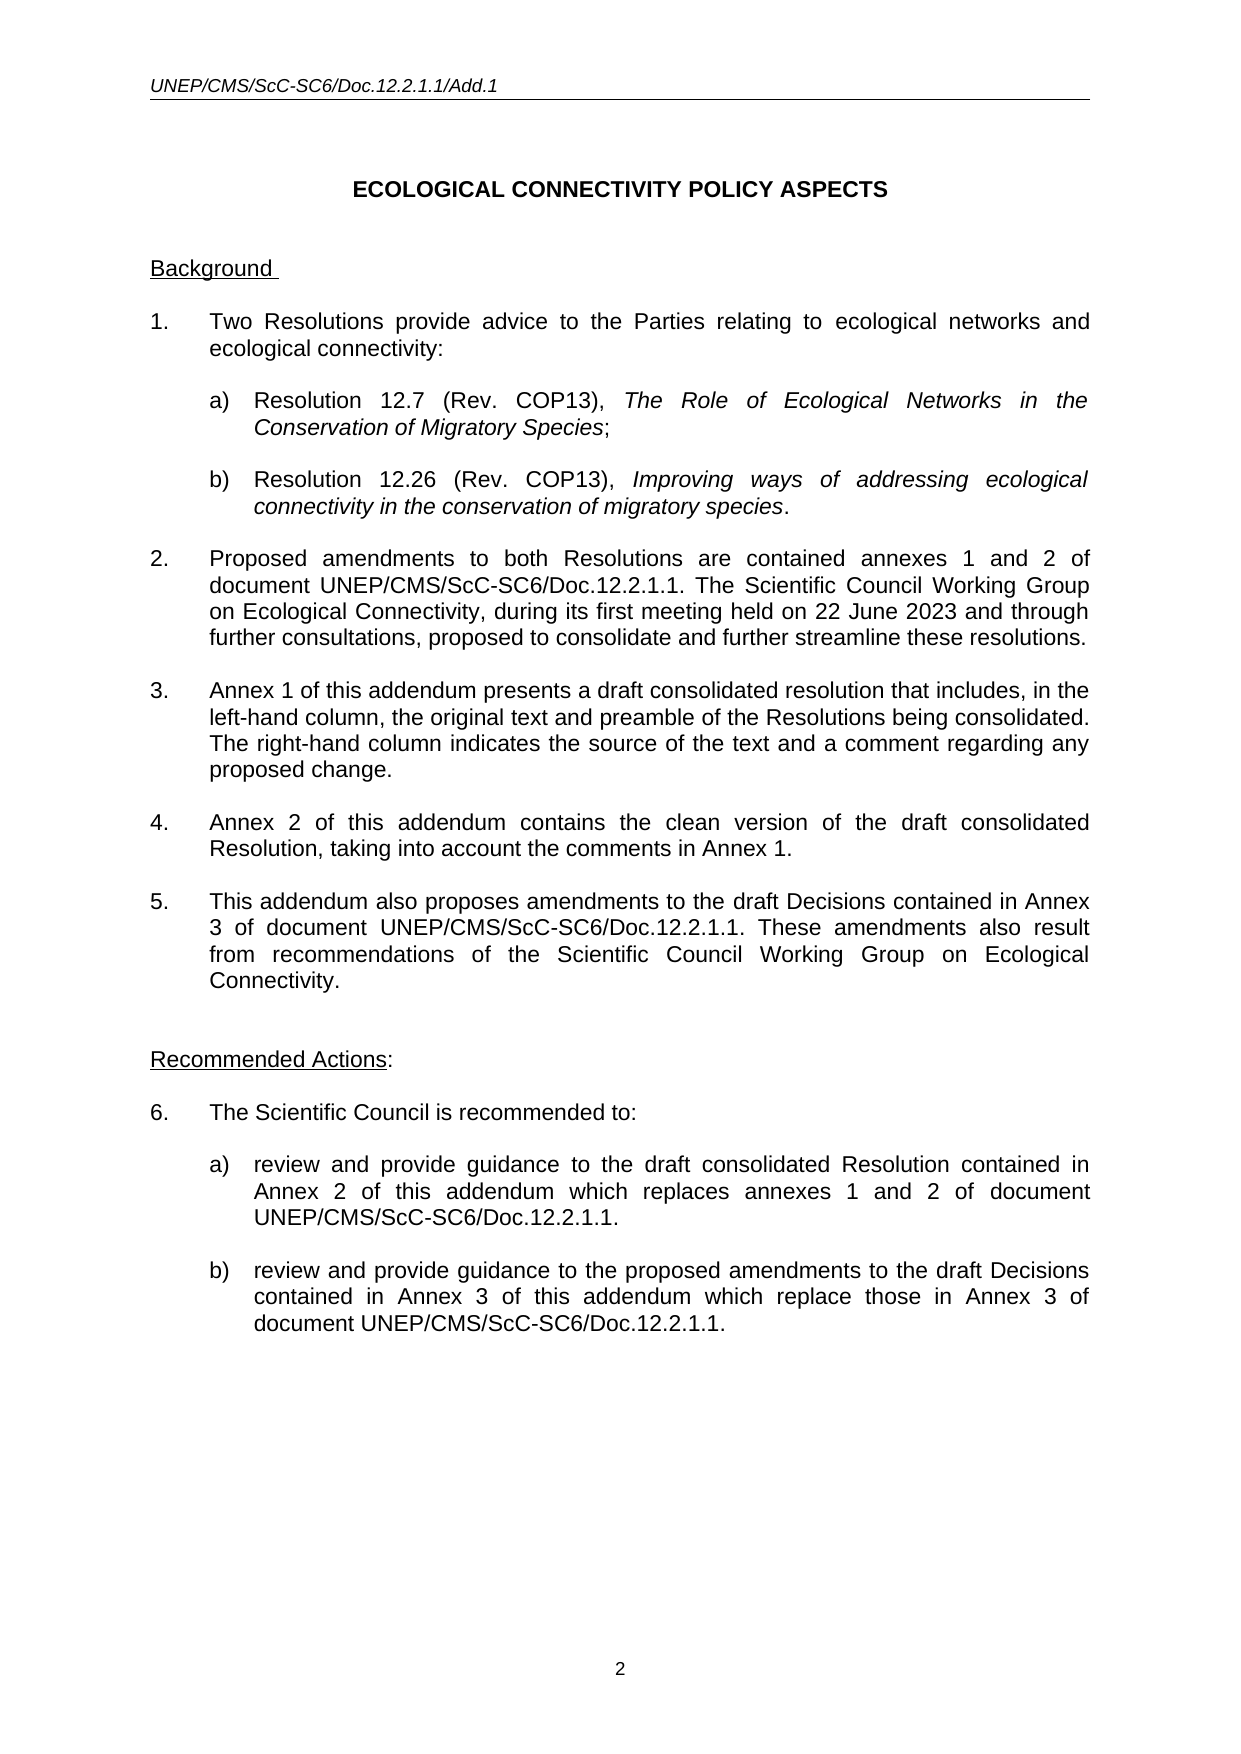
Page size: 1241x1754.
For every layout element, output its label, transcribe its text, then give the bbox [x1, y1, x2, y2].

list This addendum also proposes amendments to the draft Decisions contained in Annex 3 of document UNEP/CMS/ScC-SC6/Doc.12.2.1.1. These amendments also result from recommendations of the Scientific Council Working Group on Ecological Connectivity. [150, 888, 1090, 993]
text ECOLOGICAL CONNECTIVITY POLICY ASPECTS [150, 176, 1090, 203]
list review and provide guidance to the proposed amendments to the draft Decisions contained in Annex 3 of this addendum which replace those in Annex 3 of document UNEP/CMS/ScC-SC6/Doc.12.2.1.1. [209, 1257, 1090, 1336]
text b) Resolution 12.26 (Rev. COP13), Improving ways of addressing ecological connectivity in the conservation of migratory species. [209, 466, 1090, 519]
list Proposed amendments to both Resolutions are contained annexes 1 and 2 of document UNEP/CMS/ScC-SC6/Doc.12.2.1.1. The Scientific Council Working Group on Ecological Connectivity, during its first meeting held on 22 June 2023 and through further consultations, proposed to consolidate and further streamline these resolutions. [150, 545, 1090, 651]
text Recommended Actions: [150, 1046, 1090, 1072]
list The Scientific Council is recommended to: [150, 1099, 1090, 1125]
list review and provide guidance to the draft consolidated Resolution contained in Annex 2 of this addendum which replaces annexes 1 and 2 of document UNEP/CMS/ScC-SC6/Doc.12.2.1.1. [209, 1151, 1090, 1231]
list Two Resolutions provide advice to the Parties relating to ecological networks and ecological connectivity: [150, 308, 1090, 361]
list Annex 1 of this addendum presents a draft consolidated resolution that includes, in the left-hand column, the original text and preamble of the Resolutions being consolidated. The right-hand column indicates the source of the text and a comment regarding any proposed change. [150, 677, 1090, 782]
text Background [150, 255, 1090, 282]
text a) Resolution 12.7 (Rev. COP13), The Role of Ecological Networks in the Conservation of Migratory Species; [209, 387, 1090, 440]
list Annex 2 of this addendum contains the clean version of the draft consolidated Resolution, taking into account the comments in Annex 1. [150, 809, 1090, 862]
